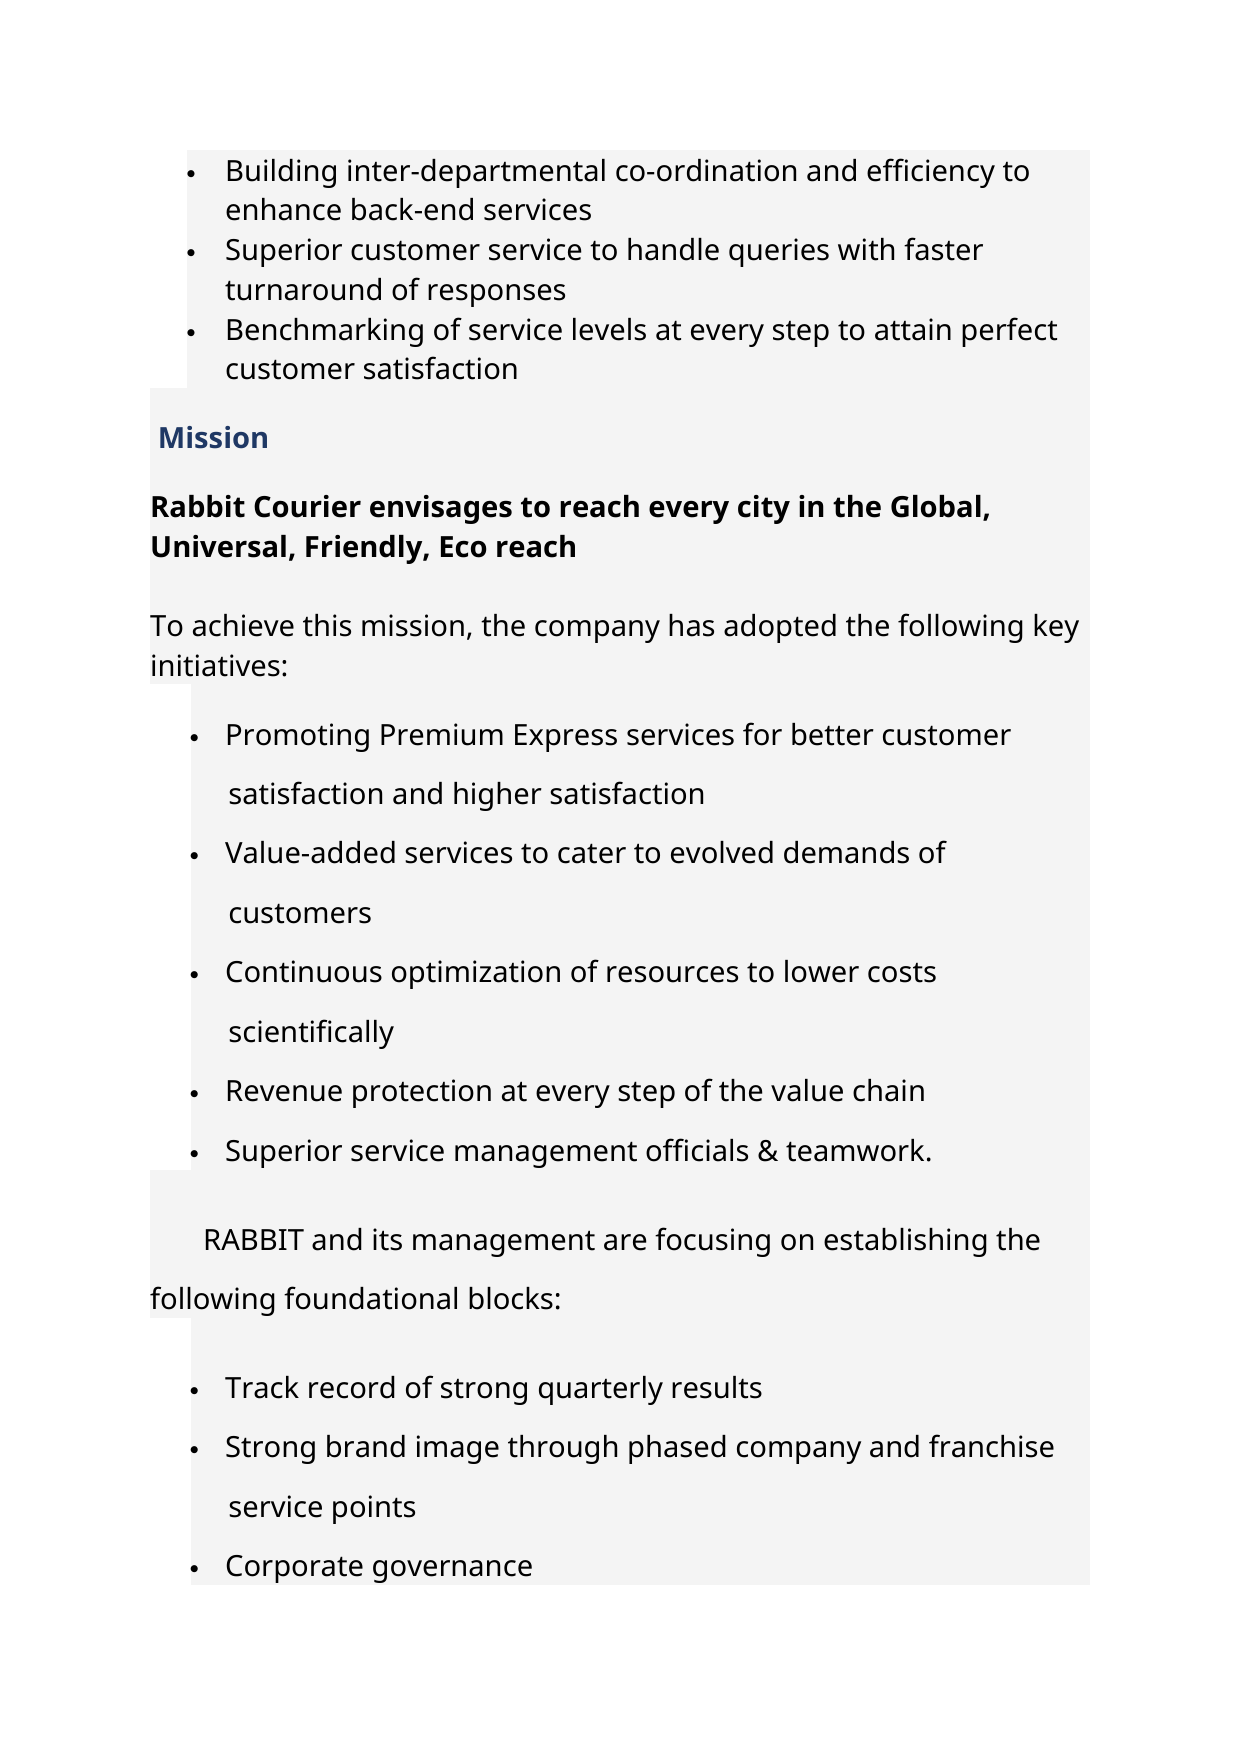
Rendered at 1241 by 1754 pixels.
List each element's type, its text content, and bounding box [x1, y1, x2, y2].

list Promoting Premium Express services for better customer satisfaction and higher satisfaction [191, 714, 1090, 813]
list Track record of strong quarterly results [191, 1367, 1090, 1407]
list Strong brand image through phased company and franchise service points [191, 1426, 1090, 1526]
text RABBIT and its management are focusing on establishing the following foundational blocks: [150, 1219, 1090, 1318]
list Revenue protection at every step of the value chain [191, 1071, 1090, 1110]
list Superior customer service to handle queries with faster turnaround of responses [187, 229, 1090, 309]
list Benchmarking of service levels at every step to attain perfect customer satisfaction [187, 309, 1090, 388]
list Value-added services to cater to evolved demands of customers [191, 833, 1090, 932]
list Superior service management officials & teamwork. [191, 1130, 1090, 1170]
text Mission [150, 417, 1090, 457]
list Continuous optimization of resources to lower costs scientifically [191, 952, 1090, 1051]
list Building inter-departmental co-ordination and efficiency to enhance back-end services [187, 150, 1090, 229]
list Corporate governance [191, 1545, 1090, 1585]
text Rabbit Courier envisages to reach every city in the Global, Universal, Friendly, Eco reach To achieve this mission, the company has adopted the following key initiatives: [150, 486, 1090, 684]
